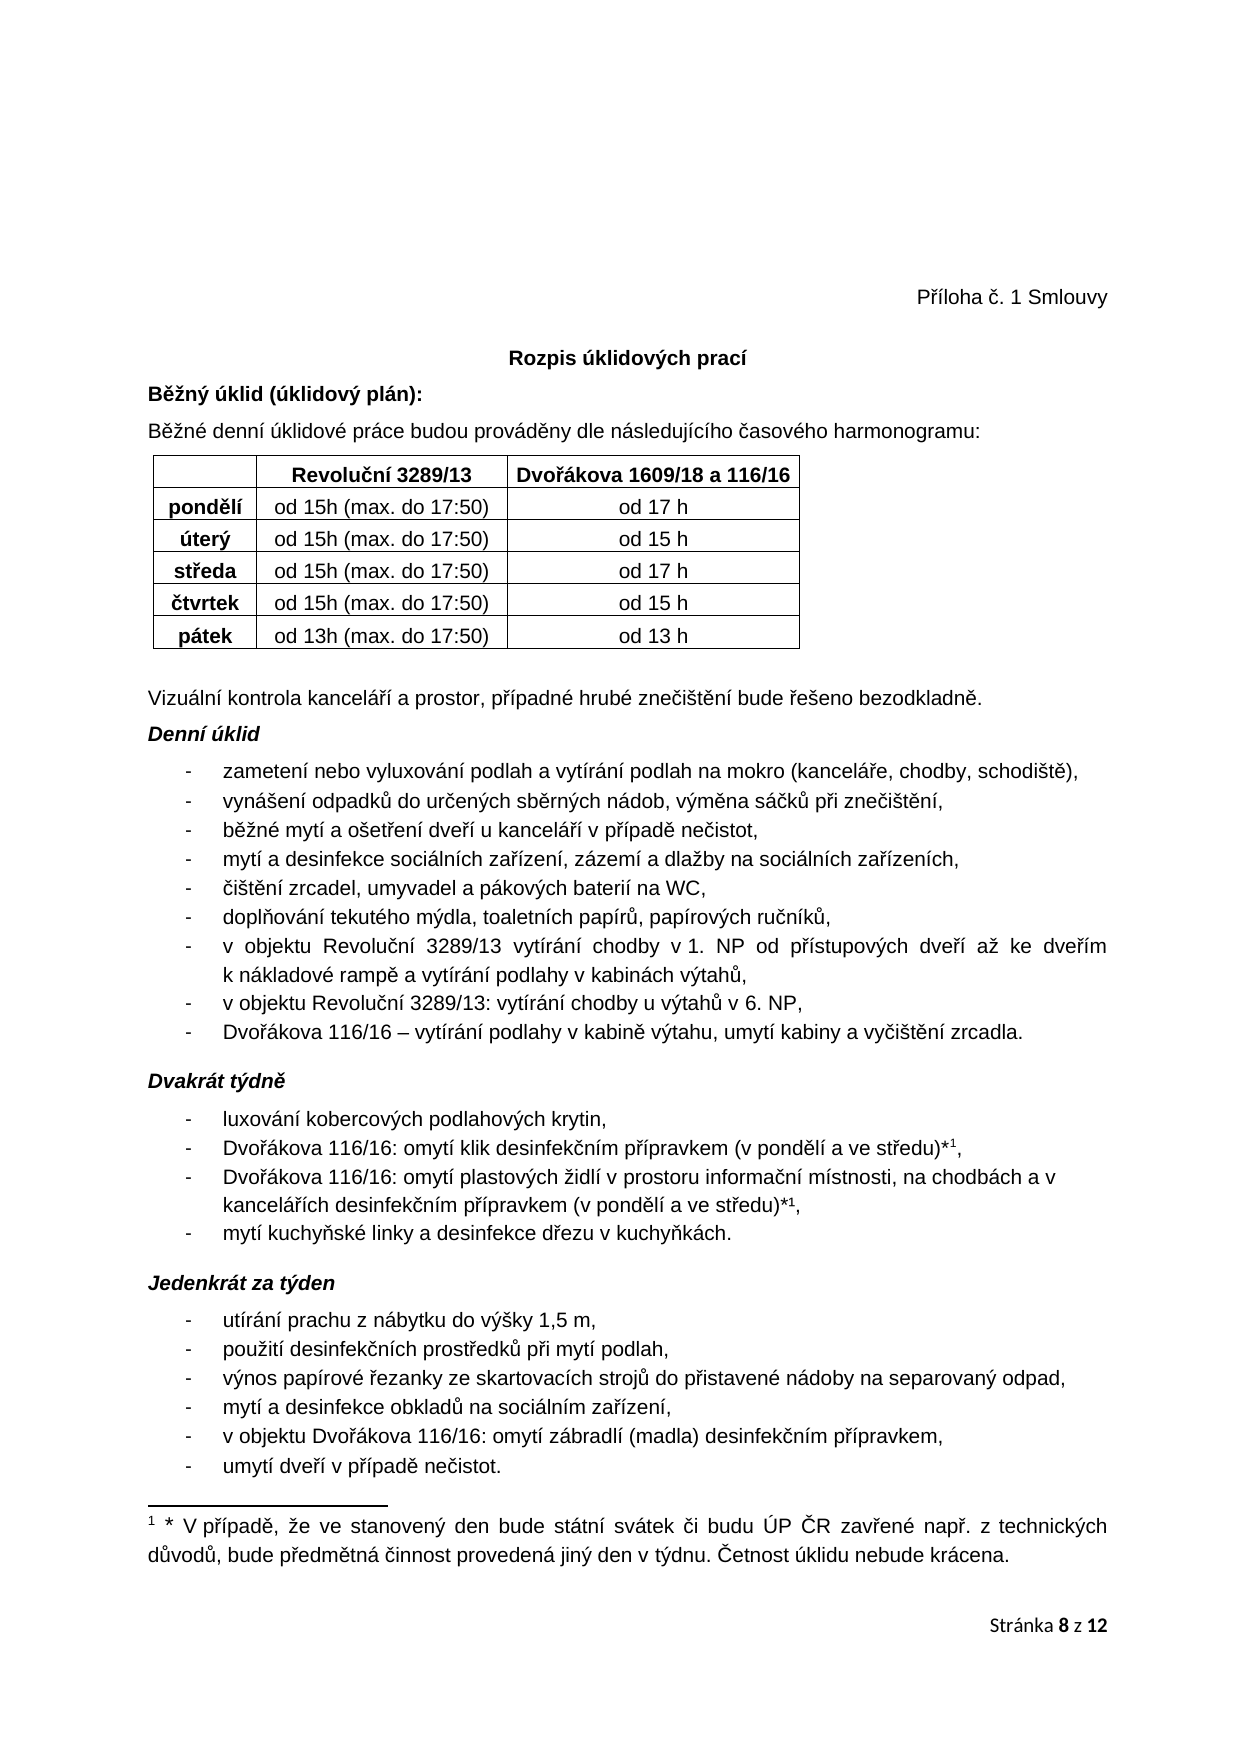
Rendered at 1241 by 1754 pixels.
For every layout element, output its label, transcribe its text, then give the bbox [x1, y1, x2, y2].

list vynášení odpadků do určených sběrných nádob, výměna sáčků při znečištění, [185, 788, 1107, 813]
table_cell od 15 h [508, 584, 799, 615]
text Příloha č. 1 Smlouvy [148, 285, 1107, 309]
table_cell od 15h (max. do 17:50) [257, 488, 507, 519]
list umytí dveří v případě nečistot. [185, 1453, 1107, 1478]
text Rozpis úklidových prací [148, 346, 1107, 369]
table_cell pátek [154, 616, 256, 648]
table_header Dvořákova 1609/18 a 116/16 [508, 456, 799, 487]
text Vizuální kontrola kanceláří a prostor, případné hrubé znečištění bude řešeno bezodkladně. [148, 686, 1107, 710]
list zametení nebo vyluxování podlah a vytírání podlah na mokro (kanceláře, chodby, schodiště), [185, 759, 1107, 784]
table_cell od 15h (max. do 17:50) [257, 552, 507, 583]
table_cell od 17 h [508, 488, 799, 519]
list v objektu Revoluční 3289/13: vytírání chodby u výtahů v 6. NP, [185, 990, 1107, 1016]
table_cell od 15h (max. do 17:50) [257, 584, 507, 615]
list výnos papírové řezanky ze skartovacích strojů do přistavené nádoby na separovaný odpad, [185, 1365, 1107, 1391]
table_cell úterý [154, 520, 256, 551]
list v objektu Revoluční 3289/13 vytírání chodby v 1. NP od přístupových dveří až ke dveřím k nákladové rampě a vytírání podlahy v kabinách výtahů, [185, 934, 1107, 987]
list použití desinfekčních prostředků při mytí podlah, [185, 1336, 1107, 1362]
text Běžné denní úklidové práce budou prováděny dle následujícího časového harmonogramu: [148, 418, 1107, 442]
list mytí kuchyňské linky a desinfekce dřezu v kuchyňkách. [185, 1221, 1107, 1246]
list v objektu Dvořákova 116/16: omytí zábradlí (madla) desinfekčním přípravkem, [185, 1424, 1107, 1449]
text Jedenkrát za týden [148, 1271, 1107, 1294]
table_cell od 13 h [508, 616, 799, 648]
list Dvořákova 116/16: omytí klik desinfekčním přípravkem (v pondělí a ve středu)*, [185, 1135, 1107, 1160]
text Běžný úklid (úklidový plán): [148, 382, 1107, 406]
table_cell od 15h (max. do 17:50) [257, 520, 507, 551]
list čištění zrcadel, umyvadel a pákových baterií na WC, [185, 875, 1107, 901]
text Denní úklid [148, 722, 1107, 746]
list Dvořákova 116/16 – vytírání podlahy v kabině výtahu, umytí kabiny a vyčištění zrcadla. [185, 1019, 1107, 1045]
table_cell od 13h (max. do 17:50) [257, 616, 507, 648]
list mytí a desinfekce obkladů na sociálním zařízení, [185, 1394, 1107, 1420]
table_cell čtvrtek [154, 584, 256, 615]
list běžné mytí a ošetření dveří u kanceláří v případě nečistot, [185, 817, 1107, 842]
table_cell od 15 h [508, 520, 799, 551]
list mytí a desinfekce sociálních zařízení, zázemí a dlažby na sociálních zařízeních, [185, 846, 1107, 872]
list Dvořákova 116/16: omytí plastových židlí v prostoru informační místnosti, na chodbách a v kancelářích desinfekčním přípravkem (v pondělí a ve středu)*¹, [185, 1164, 1107, 1217]
table_header Revoluční 3289/13 [257, 456, 507, 487]
table_header [154, 456, 256, 487]
text Dvakrát týdně [148, 1069, 1107, 1093]
list utírání prachu z nábytku do výšky 1,5 m, [185, 1307, 1107, 1332]
table_cell středa [154, 552, 256, 583]
list doplňování tekutého mýdla, toaletních papírů, papírových ručníků, [185, 904, 1107, 930]
list luxování kobercových podlahových krytin, [185, 1106, 1107, 1131]
table_cell pondělí [154, 488, 256, 519]
table_cell od 17 h [508, 552, 799, 583]
